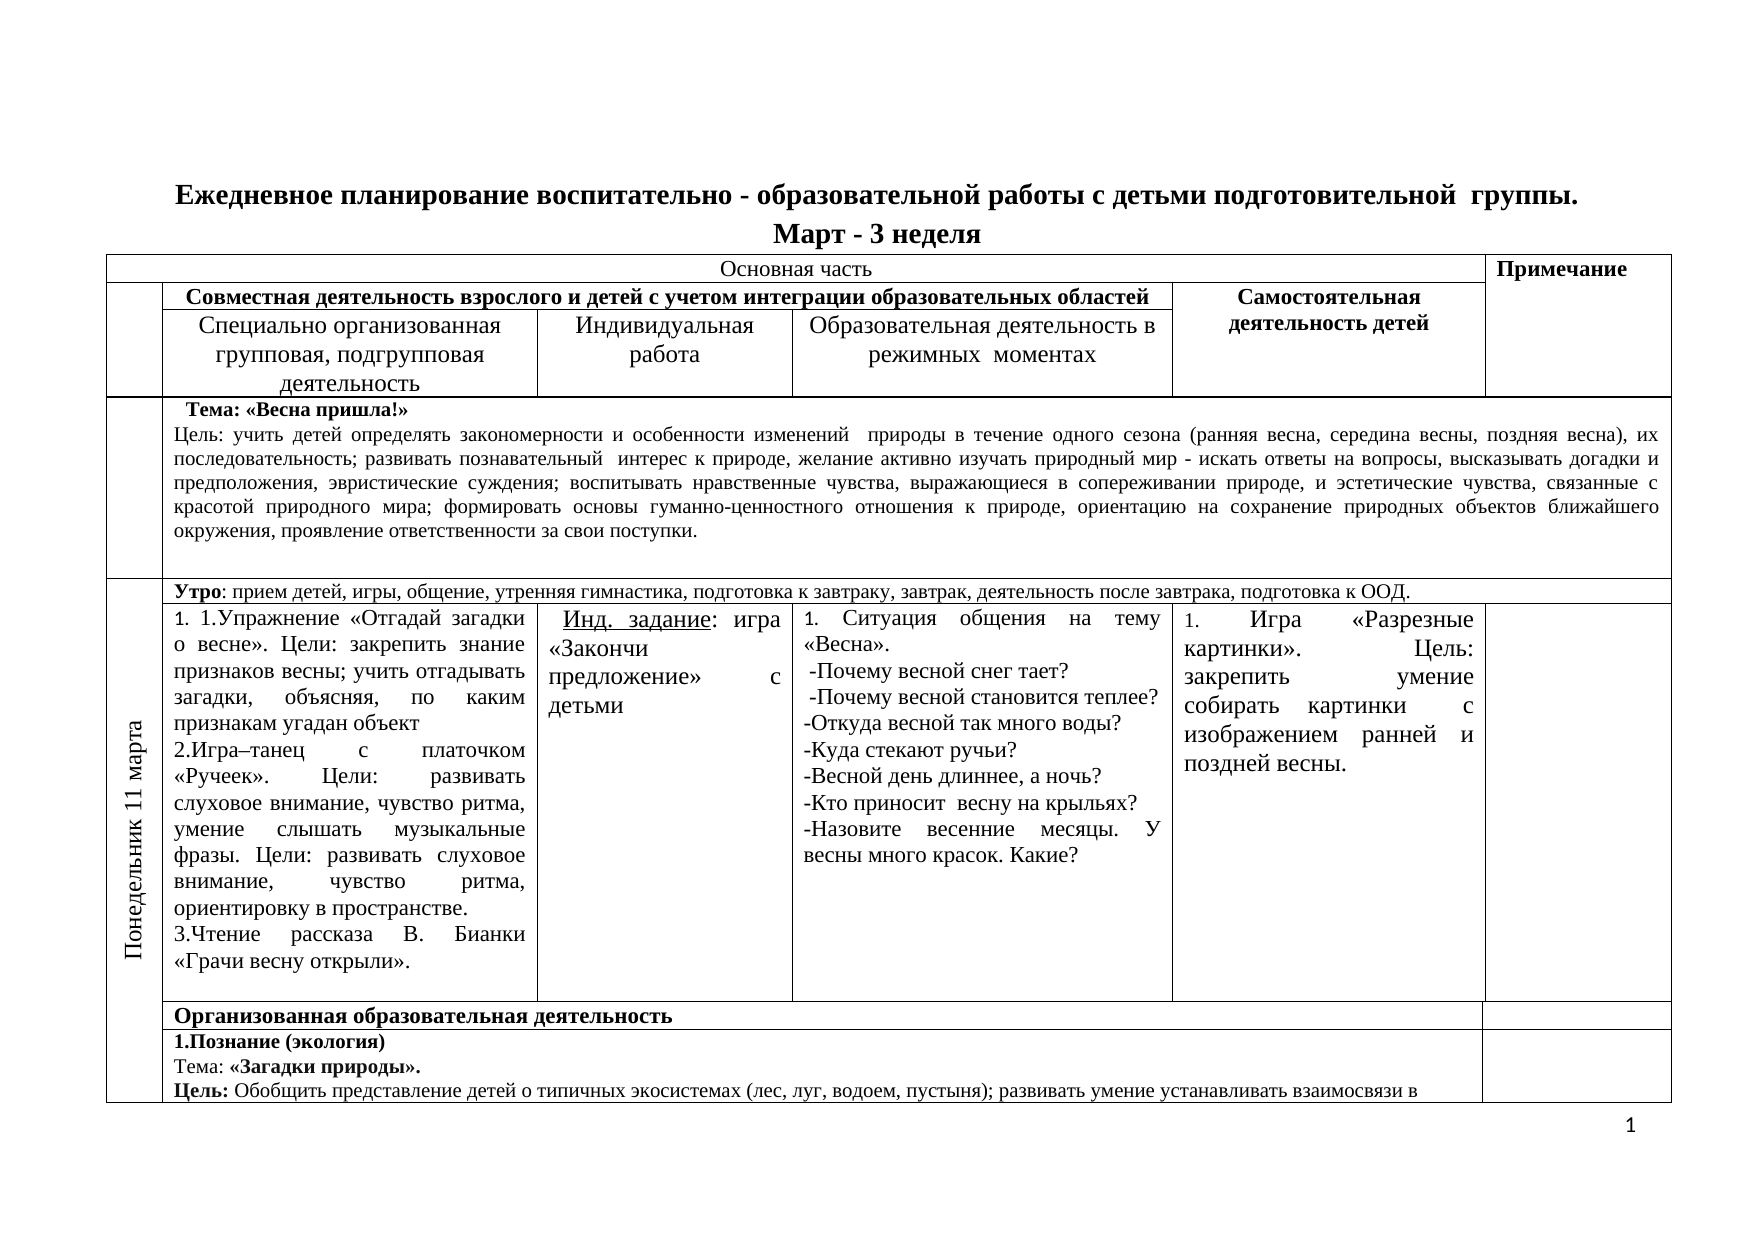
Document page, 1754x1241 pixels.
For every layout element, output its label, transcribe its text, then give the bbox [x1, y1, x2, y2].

table_header Основная часть [107, 255, 1485, 282]
table_cell [107, 283, 162, 396]
table_cell [1483, 1030, 1671, 1102]
table_cell Понедельник 11 марта [107, 579, 162, 1102]
table_cell Индивидуальная работа [538, 310, 792, 396]
table_cell 1. Игра «Разрезные картинки». Цель: закрепить умение собирать картинки с изображением ранней и поздней весны. [1173, 604, 1485, 1001]
table_cell 1. 1.Упражнение «Отгадай загадки о весне». Цели: закрепить знание признаков весны; учить отгадывать загадки, объясняя, по каким признакам угадан объект 2.Игра–танец с платочком «Ручеек». Цели: развивать слуховое внимание, чувство ритма, умение слышать музыкальные фразы. Цели: развивать слуховое внимание, чувство ритма, ориентировку в пространстве. 3.Чтение рассказа В. Бианки «Грачи весну открыли». [163, 604, 537, 1001]
text Ежедневное планирование воспитательно - образовательной работы с детьми подготовительной группы. [118, 177, 1636, 211]
table_cell [107, 398, 162, 578]
table_cell Инд. задание: игра «Закончи предложение» с детьми [538, 604, 792, 1001]
table_cell Совместная деятельность взрослого и детей с учетом интеграции образовательных областей [163, 283, 1172, 309]
table_cell Образовательная деятельность в режимных моментах [793, 310, 1172, 396]
table_cell [1483, 1002, 1671, 1028]
table_header Примечание [1486, 255, 1671, 396]
table_cell Специально организованная групповая, подгрупповая деятельность [163, 310, 537, 396]
table_cell [1486, 604, 1671, 1001]
table_cell Самостоятельная деятельность детей [1173, 283, 1485, 396]
table_cell Утро: прием детей, игры, общение, утренняя гимнастика, подготовка к завтраку, завтрак, деятельность после завтрака, подготовка к ООД. [163, 579, 1671, 603]
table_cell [163, 1030, 1482, 1102]
text Март - 3 неделя [118, 216, 1636, 249]
table_cell Тема: «Весна пришла!» Цель: учить детей определять закономерности и особенности изменений природы в течение одного сезона (ранняя весна, середина весны, поздняя весна), их последовательность; развивать познавательный интерес к природе, желание активно изучать природный мир - искать ответы на вопросы, высказывать догадки и предположения, эвристические суждения; воспитывать нравственные чувства, выражающиеся в сопереживании природе, и эстетические чувства, связанные с красотой природного мира; формировать основы гуманно-ценностного отношения к природе, ориентацию на сохранение природных объектов ближайшего окружения, проявление ответственности за свои поступки. [163, 398, 1671, 578]
table_cell Организованная образовательная деятельность [163, 1002, 1482, 1028]
table_cell 1. Ситуация общения на тему «Весна». -Почему весной снег тает? -Почему весной становится теплее? -Откуда весной так много воды? -Куда стекают ручьи? -Весной день длиннее, а ночь? -Кто приносит весну на крыльях? -Назовите весенние месяцы. У весны много красок. Какие? [793, 604, 1172, 1001]
